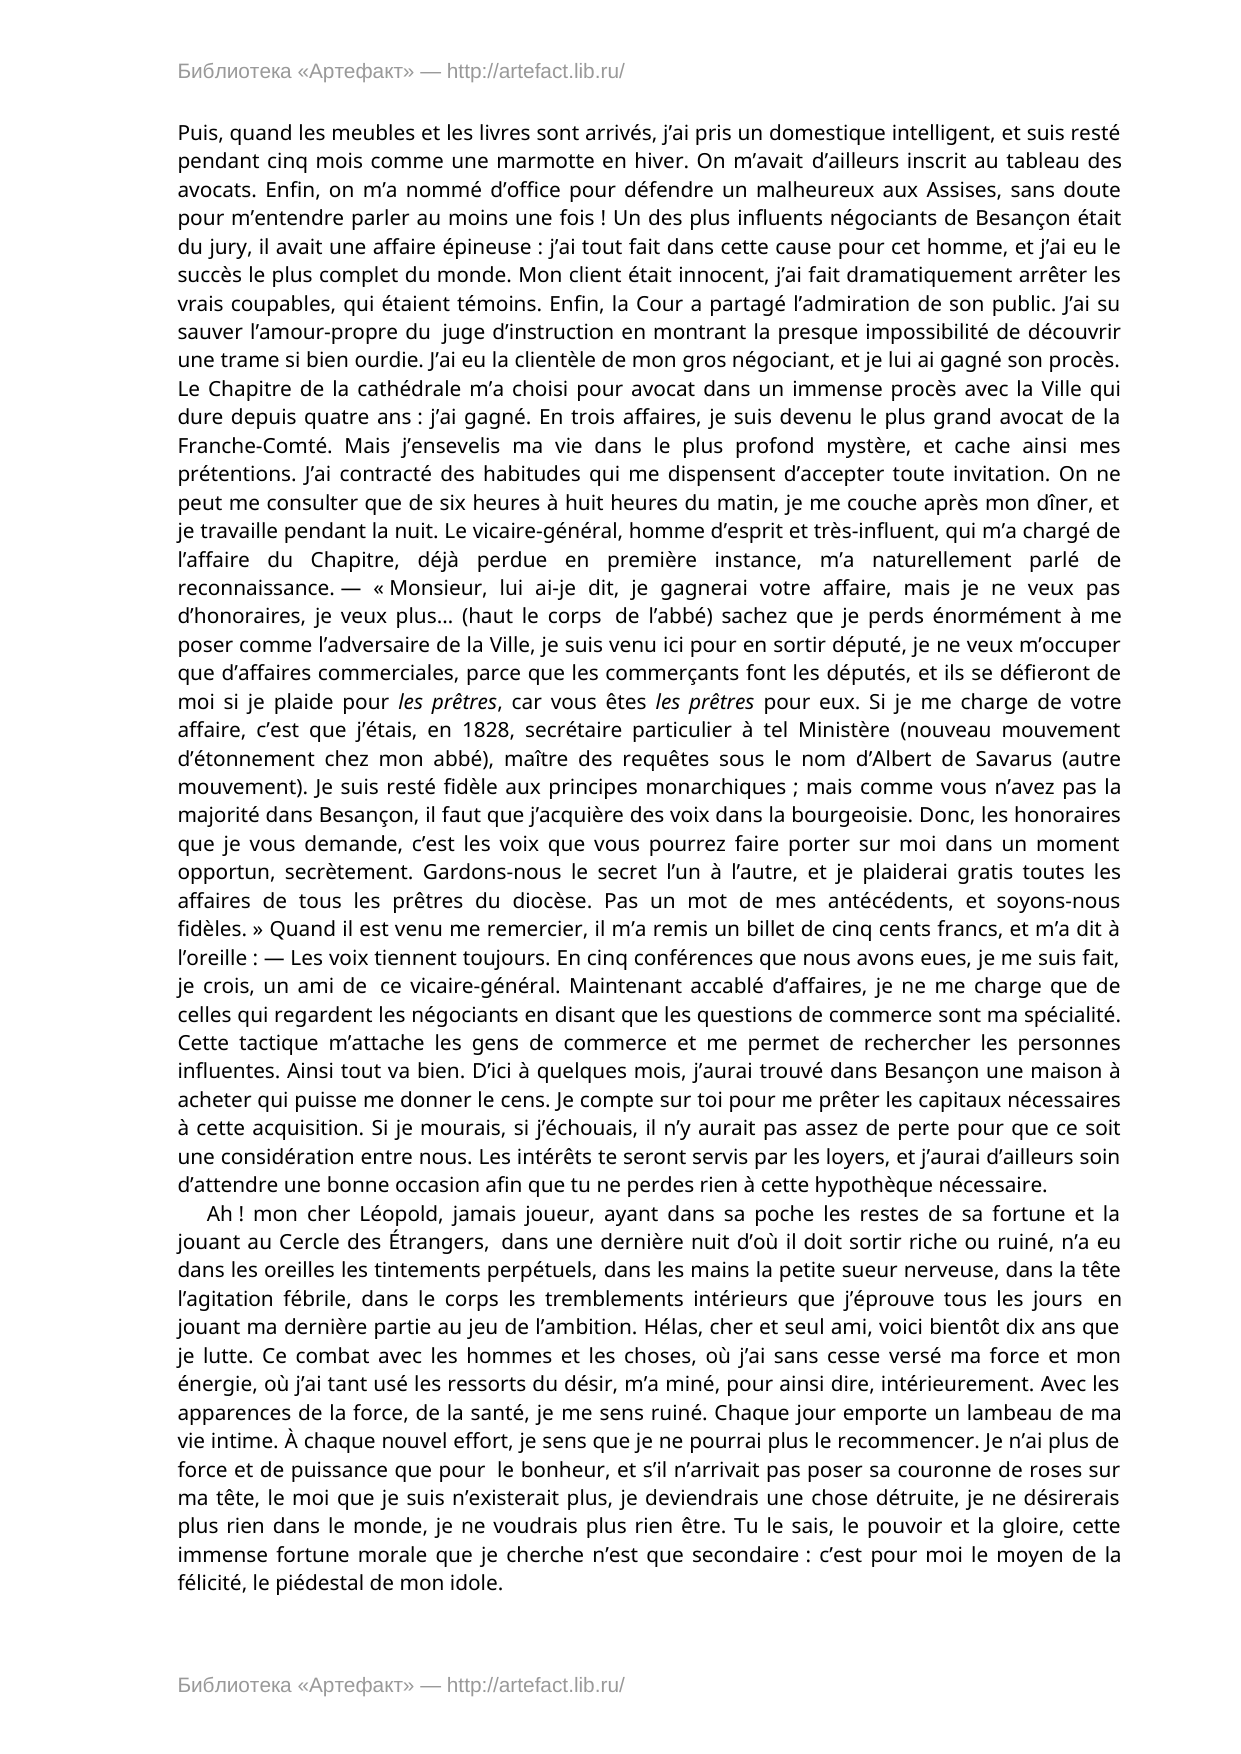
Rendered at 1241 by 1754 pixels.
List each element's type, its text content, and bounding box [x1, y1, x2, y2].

text Ah ! mon cher Léopold, jamais joueur, ayant dans sa poche les restes de sa fortune et la jouant au Cercle des Étrangers, dans une dernière nuit d’où il doit sortir riche ou ruiné, n’a eu dans les oreilles les tintements perpétuels, dans les mains la petite sueur nerveuse, dans la tête l’agitation fébrile, dans le corps les tremblements intérieurs que j’éprouve tous les jours en jouant ma dernière partie au jeu de l’ambition. Hélas, cher et seul ami, voici bientôt dix ans que je lutte. Ce combat avec les hommes et les choses, où j’ai sans cesse versé ma force et mon énergie, où j’ai tant usé les ressorts du désir, m’a miné, pour ainsi dire, intérieurement. Avec les apparences de la force, de la santé, je me sens ruiné. Chaque jour emporte un lambeau de ma vie intime. À chaque nouvel effort, je sens que je ne pourrai plus le recommencer. Je n’ai plus de force et de puissance que pour le bonheur, et s’il n’arrivait pas poser sa couronne de roses sur ma tête, le moi que je suis n’existerait plus, je deviendrais une chose détruite, je ne désirerais plus rien dans le monde, je ne voudrais plus rien être. Tu le sais, le pouvoir et la gloire, cette immense fortune morale que je cherche n’est que secondaire : c’est pour moi le moyen de la félicité, le piédestal de mon idole. [177, 1199, 1122, 1597]
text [177, 118, 1122, 1199]
